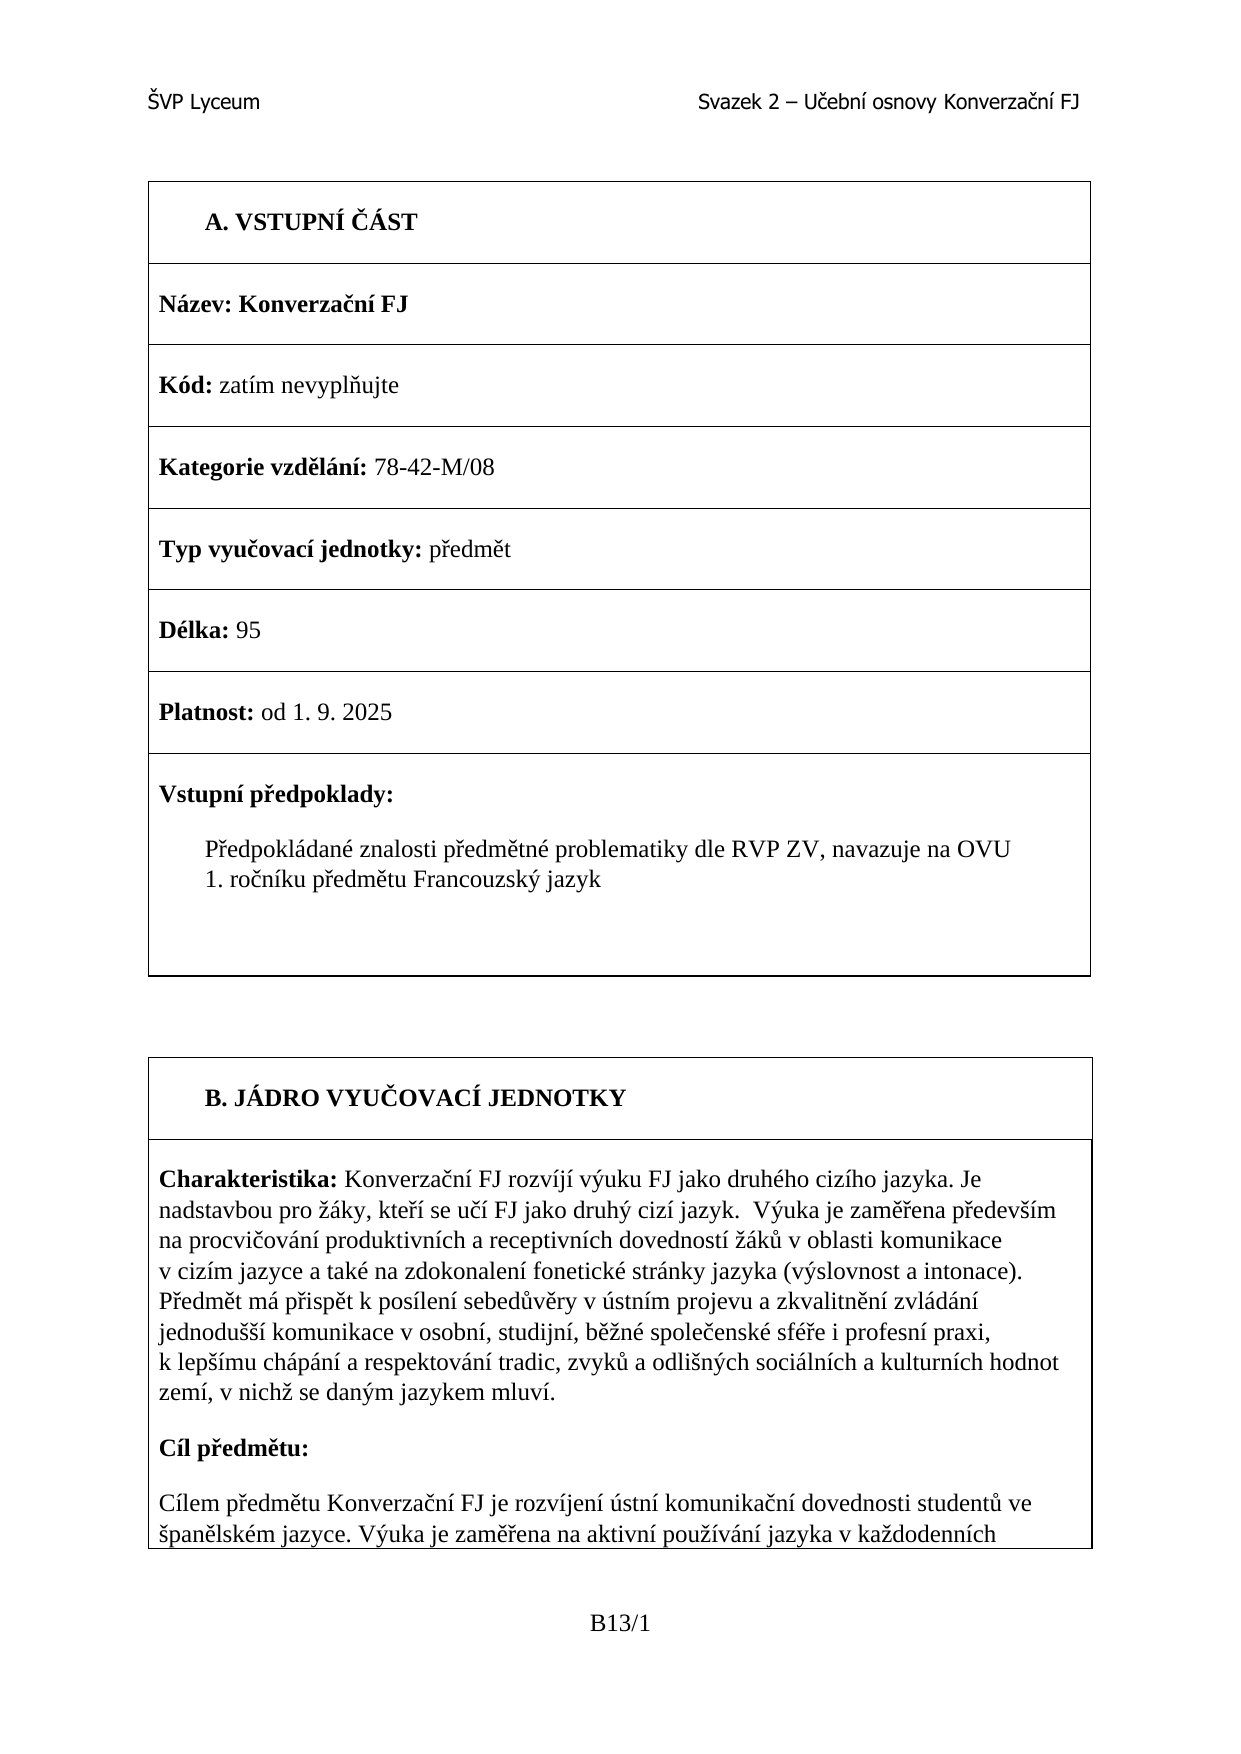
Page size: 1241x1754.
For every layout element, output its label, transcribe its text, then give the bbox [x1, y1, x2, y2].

table_cell Platnost: od 1. 9. 2025 [149, 672, 1090, 752]
table_cell Vstupní předpoklady: Předpokládané znalosti předmětné problematiky dle RVP ZV, navazuje na OVU 1. ročníku předmětu Francouzský jazyk [149, 754, 1090, 975]
table_cell Kategorie vzdělání: 78-42-M/08 [149, 427, 1090, 507]
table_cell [149, 1140, 1091, 1548]
table_cell Délka: 95 [149, 590, 1090, 671]
table_cell Kód: zatím nevyplňujte [149, 345, 1090, 426]
table_header B. JÁDRO VYUČOVACÍ JEDNOTKY [149, 1058, 1092, 1138]
table_cell Název: Konverzační FJ [149, 264, 1090, 344]
table_header A. VSTUPNÍ ČÁST [149, 182, 1090, 262]
table_cell Typ vyučovací jednotky: předmět [149, 509, 1090, 589]
